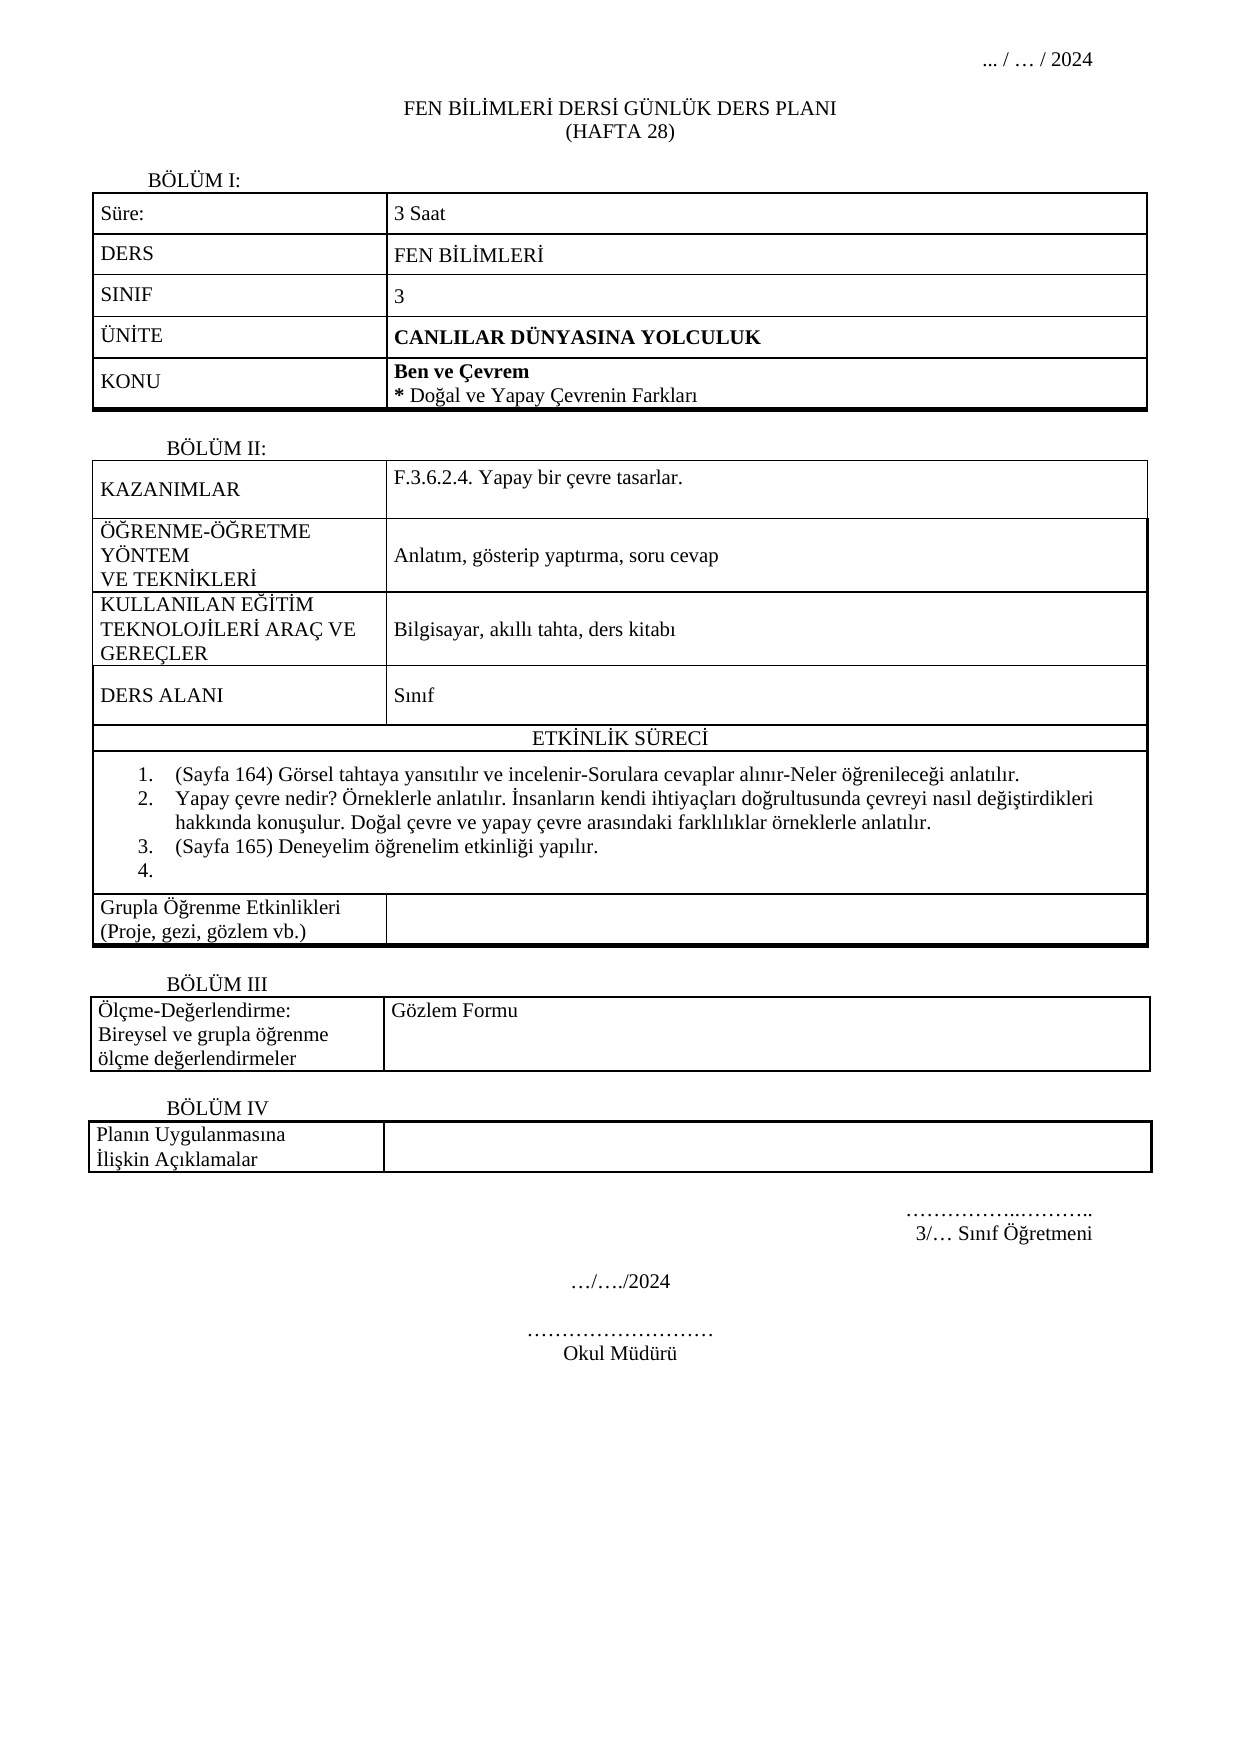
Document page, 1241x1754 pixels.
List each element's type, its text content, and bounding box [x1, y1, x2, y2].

table_header Planın Uygulanmasına İlişkin Açıklamalar [90, 1123, 383, 1171]
text FEN BİLİMLERİ DERSİ GÜNLÜK DERS PLANI [148, 95, 1092, 119]
table_cell [387, 895, 1146, 943]
table_header KAZANIMLAR [93, 461, 386, 518]
table_cell CANLILAR DÜNYASINA YOLCULUK [388, 317, 1146, 357]
table_header Ölçme-Değerlendirme: Bireysel ve grupla öğrenme ölçme değerlendirmeler [92, 998, 383, 1070]
text ……………………… [148, 1317, 1092, 1341]
table_cell KONU [94, 359, 386, 407]
text (HAFTA 28) [148, 119, 1092, 143]
text …/…./2024 [148, 1269, 1092, 1293]
subtitle BÖLÜM III [148, 972, 1092, 996]
text ……………..……….. [148, 1197, 1092, 1221]
table_cell Bilgisayar, akıllı tahta, ders kitabı [387, 593, 1146, 664]
table_cell (Sayfa 164) Görsel tahtaya yansıtılır ve incelenir-Sorulara cevaplar alınır-Neler öğrenileceği anlatılır. Yapay çevre nedir? Örneklerle anlatılır. İnsanların kendi ihtiyaçları doğrultusunda çevreyi nasıl değiştirdikleri hakkında konuşulur. Doğal çevre ve yapay çevre arasındaki farklılıklar örneklerle anlatılır. (Sayfa 165) Deneyelim öğrenelim etkinliği yapılır. [94, 752, 1146, 893]
text BÖLÜM I: [148, 168, 1092, 192]
table_header Süre: [94, 194, 386, 233]
table_cell ÖĞRENME-ÖĞRETME YÖNTEM VE TEKNİKLERİ [93, 519, 386, 591]
table_cell ETKİNLİK SÜRECİ [94, 726, 1146, 750]
text ... / … / 2024 [148, 47, 1092, 71]
table_cell 3 [388, 275, 1146, 316]
text BÖLÜM II: [148, 436, 1092, 459]
table_header F.3.6.2.4. Yapay bir çevre tasarlar. [387, 461, 1147, 518]
table_header [385, 1123, 1150, 1171]
table_cell SINIF [94, 275, 386, 316]
table_cell Sınıf [387, 666, 1146, 724]
table_cell DERS [94, 235, 386, 274]
table_cell Grupla Öğrenme Etkinlikleri (Proje, gezi, gözlem vb.) [94, 895, 386, 943]
table_cell ÜNİTE [94, 317, 386, 357]
table_cell KULLANILAN EĞİTİM TEKNOLOJİLERİ ARAÇ VE GEREÇLER [93, 593, 386, 664]
table_cell FEN BİLİMLERİ [388, 235, 1146, 274]
table_header Gözlem Formu [385, 998, 1149, 1070]
table_cell DERS ALANI [94, 666, 386, 724]
table_cell Ben ve Çevrem * Doğal ve Yapay Çevrenin Farkları [388, 359, 1146, 407]
table_cell Anlatım, gösterip yaptırma, soru cevap [387, 519, 1146, 591]
text 3/… Sınıf Öğretmeni [148, 1221, 1092, 1245]
subtitle BÖLÜM IV [148, 1096, 1092, 1120]
table_header 3 Saat [388, 194, 1146, 233]
text Okul Müdürü [148, 1341, 1092, 1365]
